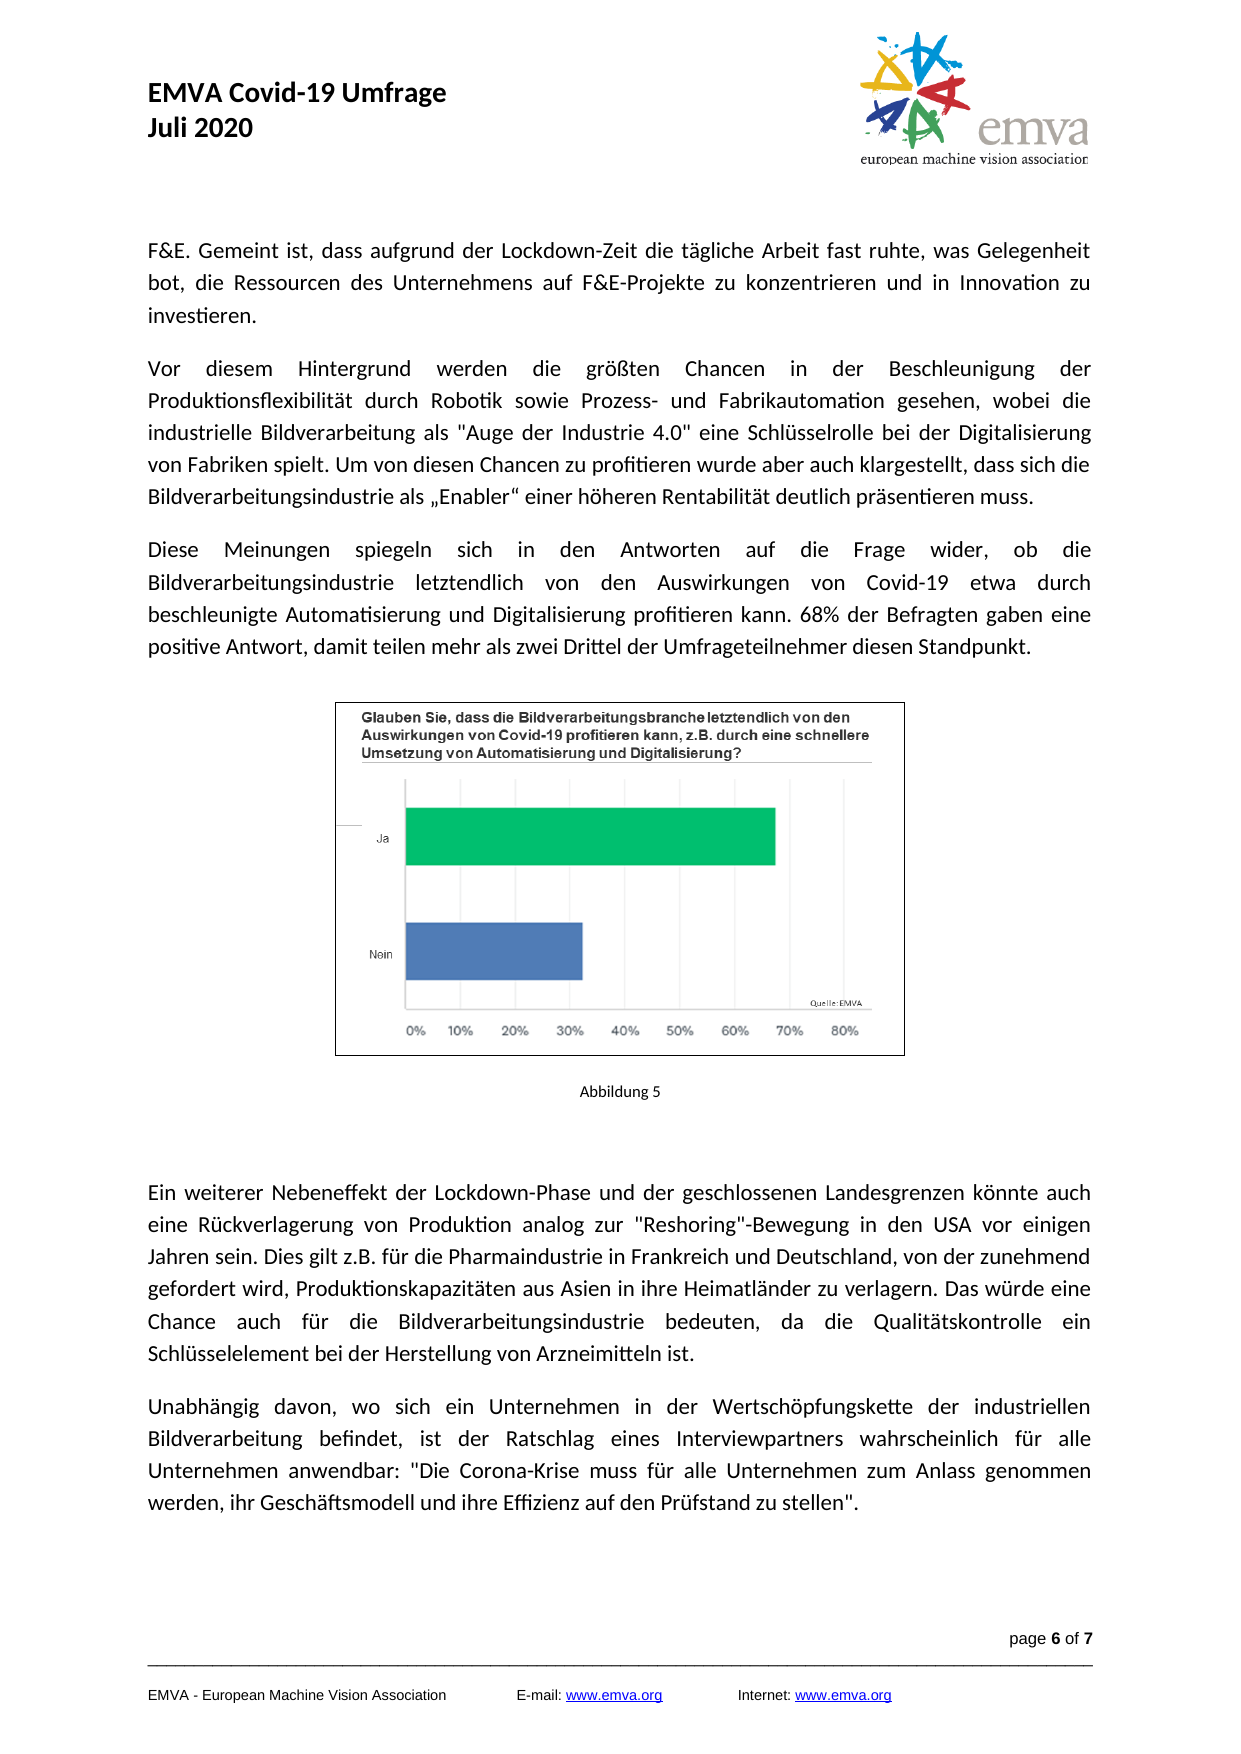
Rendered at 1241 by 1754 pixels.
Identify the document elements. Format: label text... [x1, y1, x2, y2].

picture [859, 32, 1088, 164]
picture [921, 52, 928, 64]
text Vor diesem Hintergrund werden die größten Chancen in der Beschleunigung der Produktionsflexibilität durch Robotik sowie Prozess- und Fabrikautomation gesehen, wobei die industrielle Bildverarbeitung als "Auge der Industrie 4.0" eine Schlüsselrolle bei der Digitalisierung von Fabriken spielt. Um von diesen Chancen zu profitieren wurde aber auch klargestellt, dass sich die Bildverarbeitungsindustrie als „Enabler“ einer höheren Rentabilität deutlich präsentieren muss. [148, 354, 1093, 511]
text Diese Meinungen spiegeln sich in den Antworten auf die Frage wider, ob die Bildverarbeitungsindustrie letztendlich von den Auswirkungen von Covid-19 etwa durch beschleunigte Automatisierung und Digitalisierung profitieren kann. 68% der Befragten gaben eine positive Antwort, damit teilen mehr als zwei Drittel der Umfrageteilnehmer diesen Standpunkt. [148, 536, 1093, 660]
text Unabhängig davon, wo sich ein Unternehmen in der Wertschöpfungskette der industriellen Bildverarbeitung befindet, ist der Ratschlag eines Interviewpartners wahrscheinlich für alle Unternehmen anwendbar: "Die Corona-Krise muss für alle Unternehmen zum Anlass genommen werden, ihr Geschäftsmodell und ihre Effizienz auf den Prüfstand zu stellen". [148, 1392, 1093, 1517]
text Ein weiterer Nebeneffekt der Lockdown-Phase und der geschlossenen Landesgrenzen könnte auch eine Rückverlagerung von Produktion analog zur "Reshoring"-Bewegung in den USA vor einigen Jahren sein. Dies gilt z.B. für die Pharmaindustrie in Frankreich und Deutschland, von der zunehmend gefordert wird, Produktionskapazitäten aus Asien in ihre Heimatländer zu verlagern. Das würde eine Chance auch für die Bildverarbeitungsindustrie bedeuten, da die Qualitätskontrolle ein Schlüsselelement bei der Herstellung von Arzneimitteln ist. [148, 1178, 1093, 1367]
text Abbildung 5 [148, 1081, 1093, 1101]
picture [336, 703, 904, 1055]
